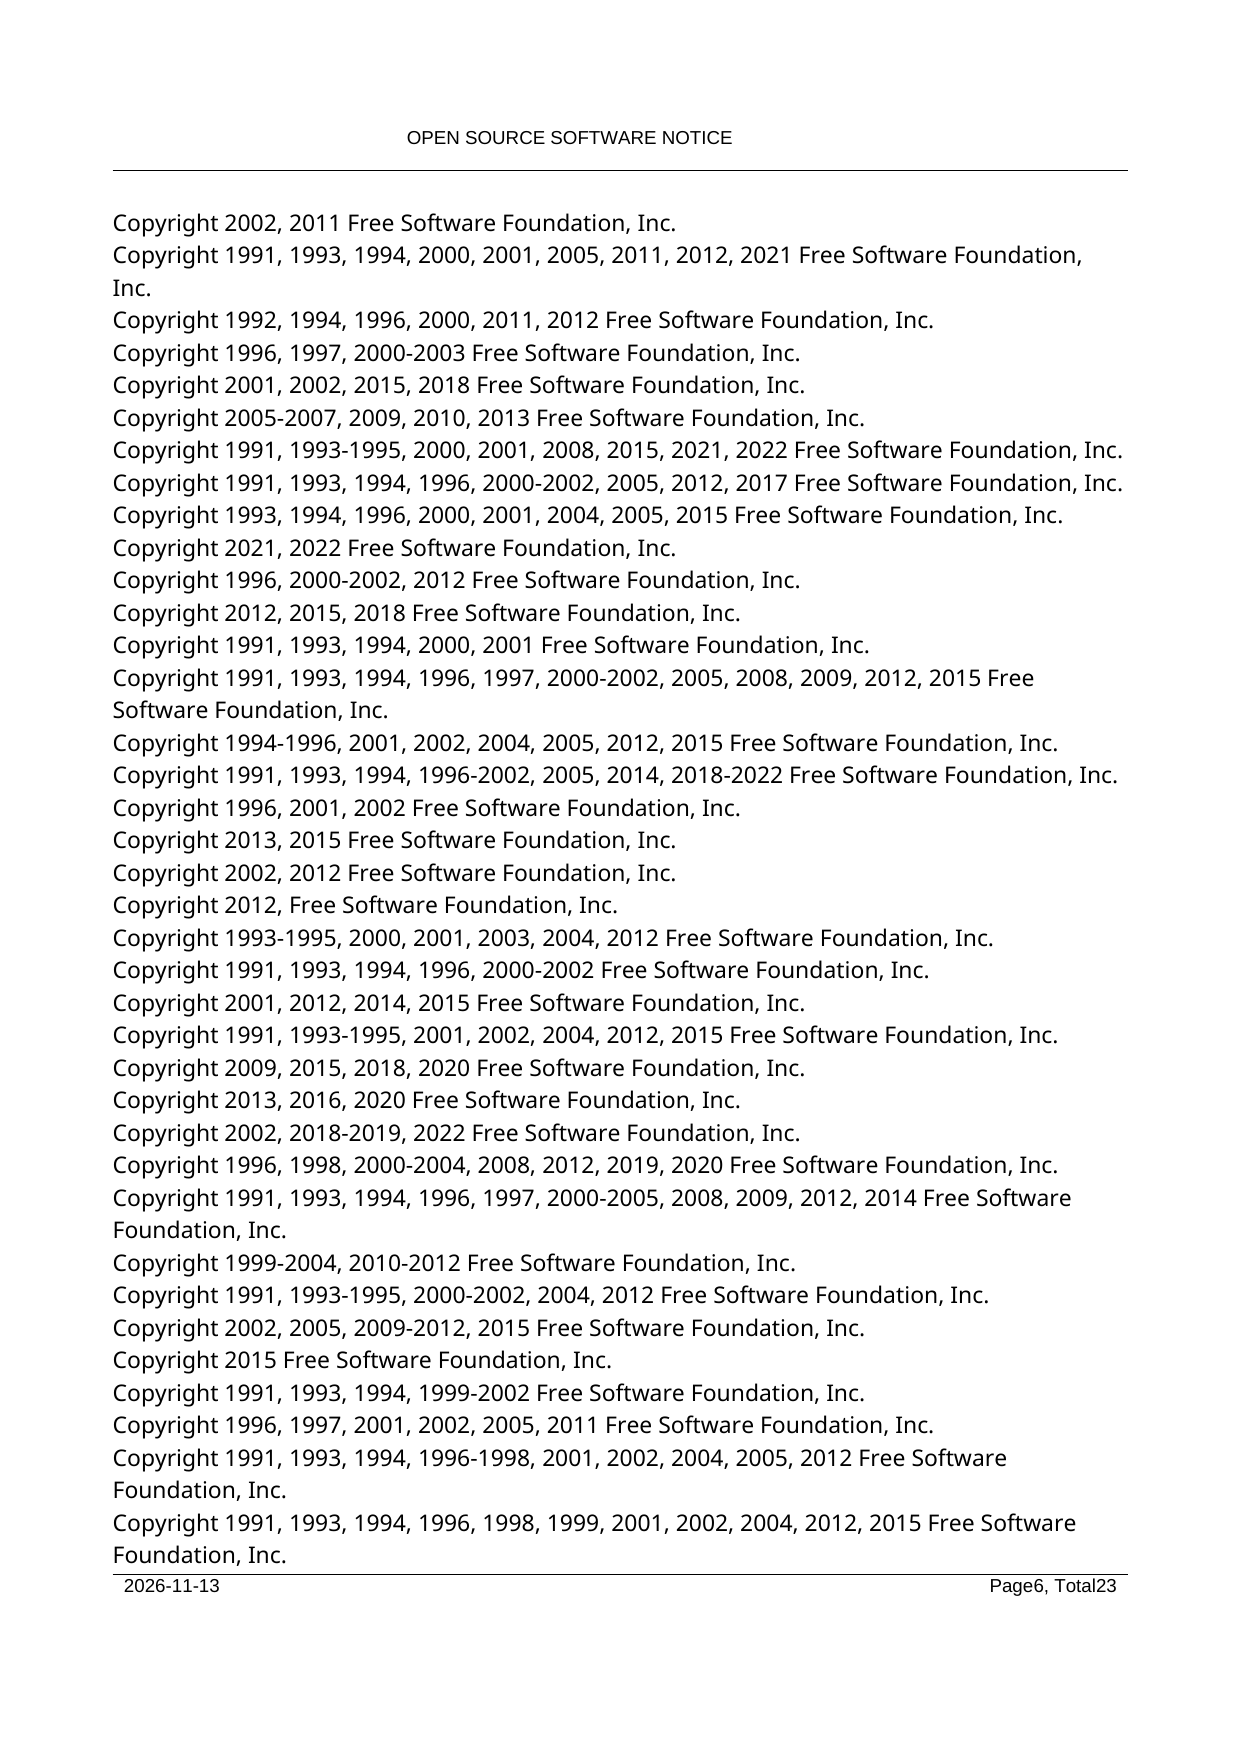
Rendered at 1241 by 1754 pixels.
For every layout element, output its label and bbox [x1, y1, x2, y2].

text [112, 206, 1128, 1571]
